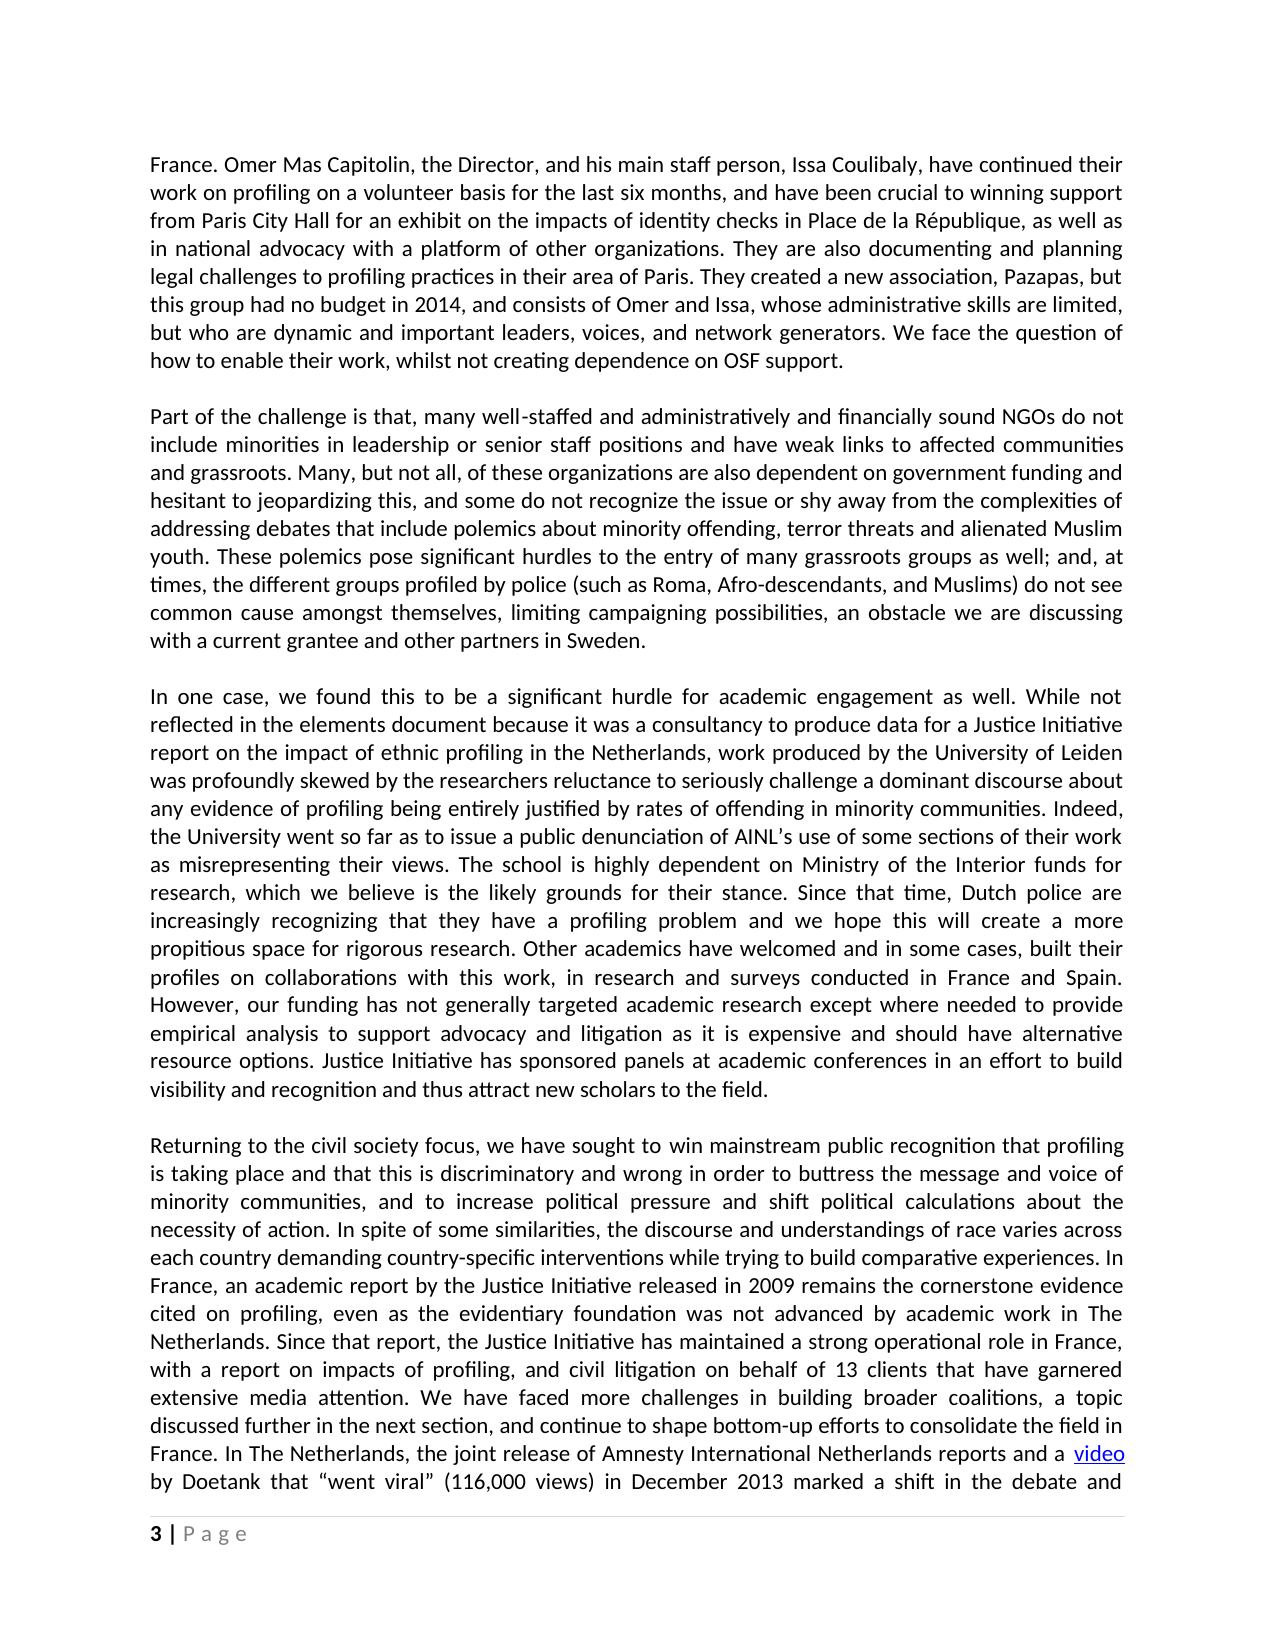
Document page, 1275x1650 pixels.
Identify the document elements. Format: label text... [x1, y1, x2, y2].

text In one case, we found this to be a significant hurdle for academic engagement as well. While not reflected in the elements document because it was a consultancy to produce data for a Justice Initiative report on the impact of ethnic profiling in the Netherlands, work produced by the University of Leiden was profoundly skewed by the researchers reluctance to seriously challenge a dominant discourse about any evidence of profiling being entirely justified by rates of offending in minority communities. Indeed, the University went so far as to issue a public denunciation of AINL’s use of some sections of their work as misrepresenting their views. The school is highly dependent on Ministry of the Interior funds for research, which we believe is the likely grounds for their stance. Since that time, Dutch police are increasingly recognizing that they have a profiling problem and we hope this will create a more propitious space for rigorous research. Other academics have welcomed and in some cases, built their profiles on collaborations with this work, in research and surveys conducted in France and Spain. However, our funding has not generally targeted academic research except where needed to provide empirical analysis to support advocacy and litigation as it is expensive and should have alternative resource options. Justice Initiative has sponsored panels at academic conferences in an effort to build visibility and recognition and thus attract new scholars to the field. [150, 682, 1125, 1103]
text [150, 150, 1125, 374]
text Part of the challenge is that, many well-staffed and administratively and financially sound NGOs do not include minorities in leadership or senior staff positions and have weak links to affected communities and grassroots. Many, but not all, of these organizations are also dependent on government funding and hesitant to jeopardizing this, and some do not recognize the issue or shy away from the complexities of addressing debates that include polemics about minority offending, terror threats and alienated Muslim youth. These polemics pose significant hurdles to the entry of many grassroots groups as well; and, at times, the different groups profiled by police (such as Roma, Afro-descendants, and Muslims) do not see common cause amongst themselves, limiting campaigning possibilities, an obstacle we are discussing with a current grantee and other partners in Sweden. [150, 402, 1125, 654]
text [150, 1131, 1125, 1495]
